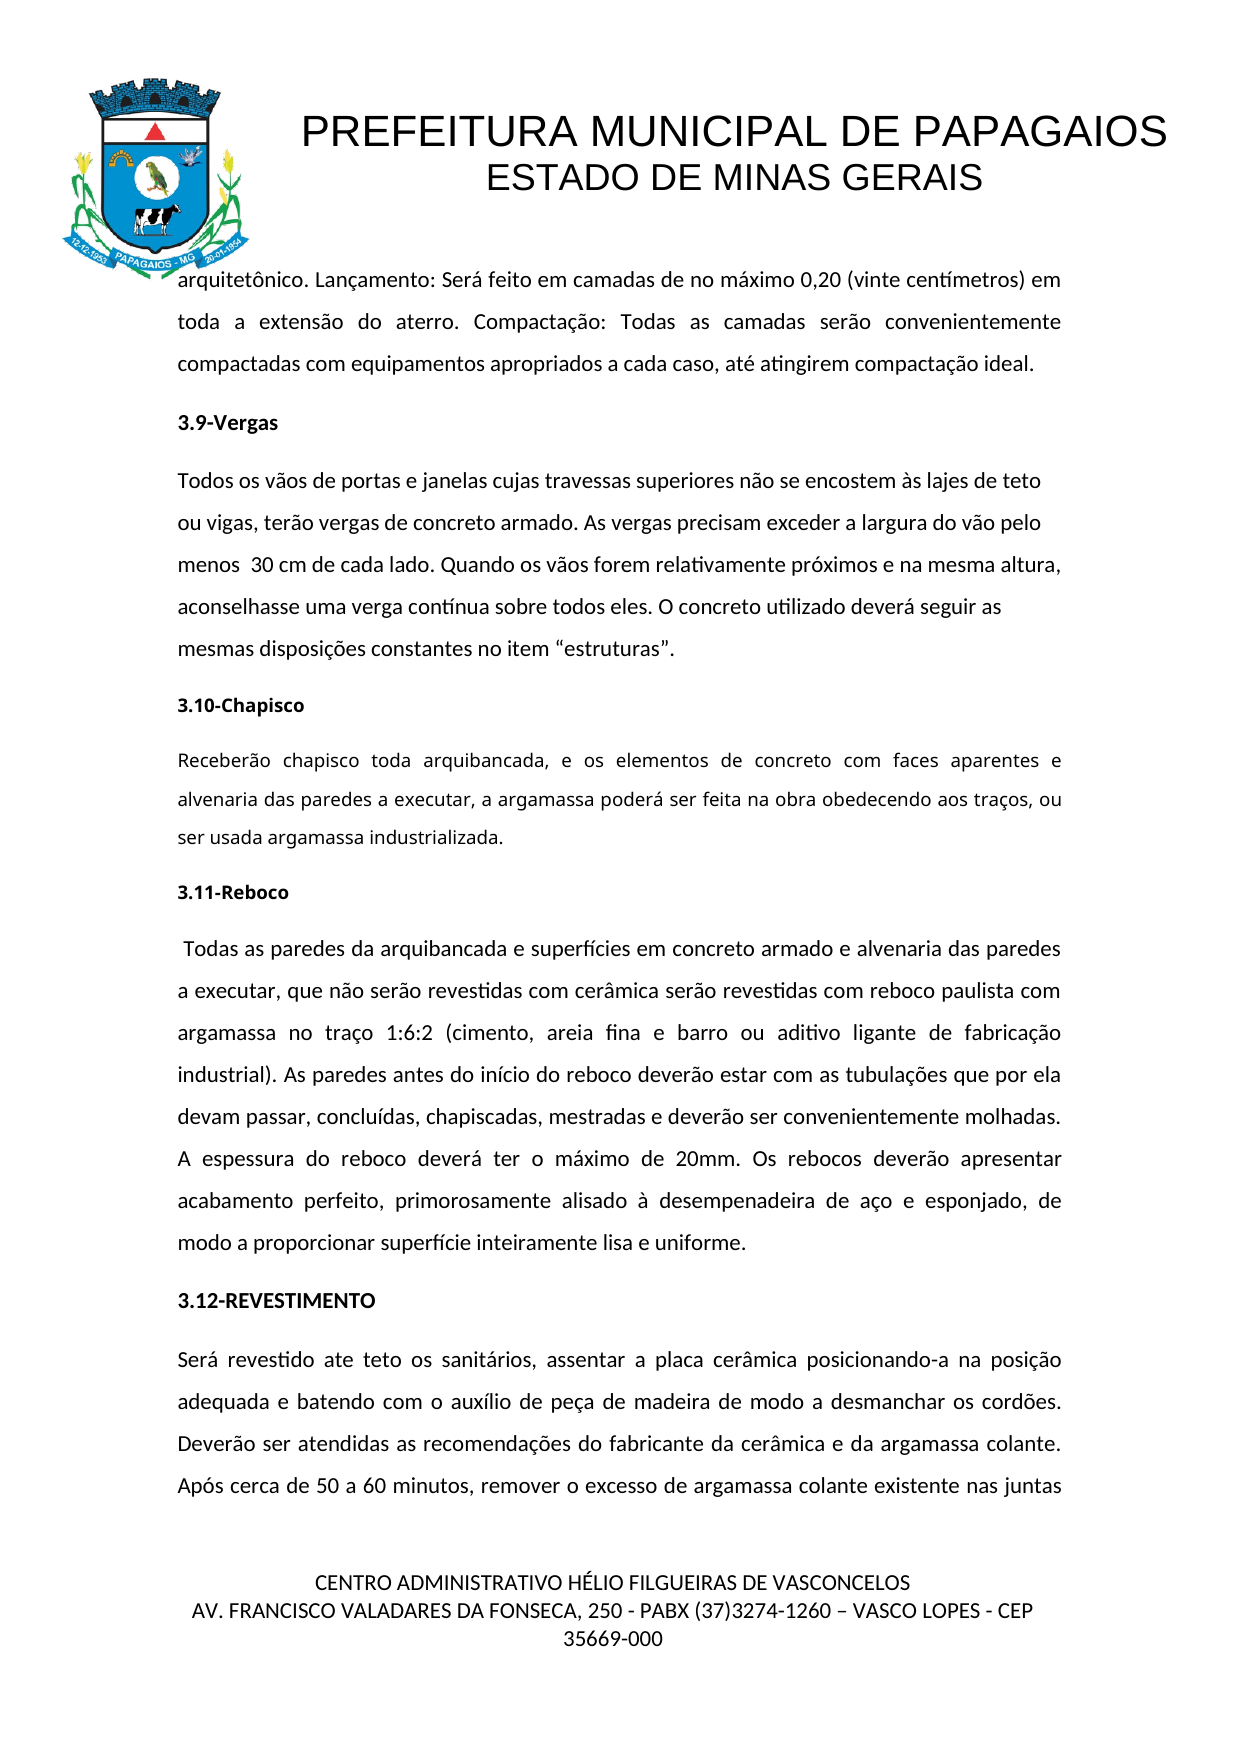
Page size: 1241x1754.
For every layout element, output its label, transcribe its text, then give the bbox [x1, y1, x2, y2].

text 3.10-Chapisco [177, 693, 1063, 718]
picture [180, 255, 194, 263]
text 3.9-Vergas [177, 408, 1063, 436]
text Todos os vãos de portas e janelas cujas travessas superiores não se encostem às lajes de teto ou vigas, terão vergas de concreto armado. As vergas precisam exceder a largura do vão pelo menos 30 cm de cada lado. Quando os vãos forem relativamente próximos e na mesma altura, aconselhasse uma verga contínua sobre todos eles. O concreto utilizado deverá seguir as mesmas disposições constantes no item “estruturas”. [177, 466, 1063, 662]
picture [61, 73, 251, 281]
text 3.11-Reboco [177, 879, 1063, 904]
text Receberão chapisco toda arquibancada, e os elementos de concreto com faces aparentes e alvenaria das paredes a executar, a argamassa poderá ser feita na obra obedecendo aos traços, ou ser usada argamassa industrializada. [177, 748, 1063, 850]
picture [226, 240, 241, 250]
text Todas as paredes da arquibancada e superfícies em concreto armado e alvenaria das paredes a executar, que não serão revestidas com cerâmica serão revestidas com reboco paulista com argamassa no traço 1:6:2 (cimento, areia fina e barro ou aditivo ligante de fabricação industrial). As paredes antes do início do reboco deverão estar com as tubulações que por ela devam passar, concluídas, chapiscadas, mestradas e deverão ser convenientemente molhadas. A espessura do reboco deverá ter o máximo de 20mm. Os rebocos deverão apresentar acabamento perfeito, primorosamente alisado à desempenadeira de aço e esponjado, de modo a proporcionar superfície inteiramente lisa e uniforme. [177, 934, 1063, 1256]
picture [189, 260, 201, 265]
picture [163, 261, 171, 267]
picture [206, 256, 214, 262]
text 3.12-REVESTIMENTO [177, 1286, 1063, 1314]
